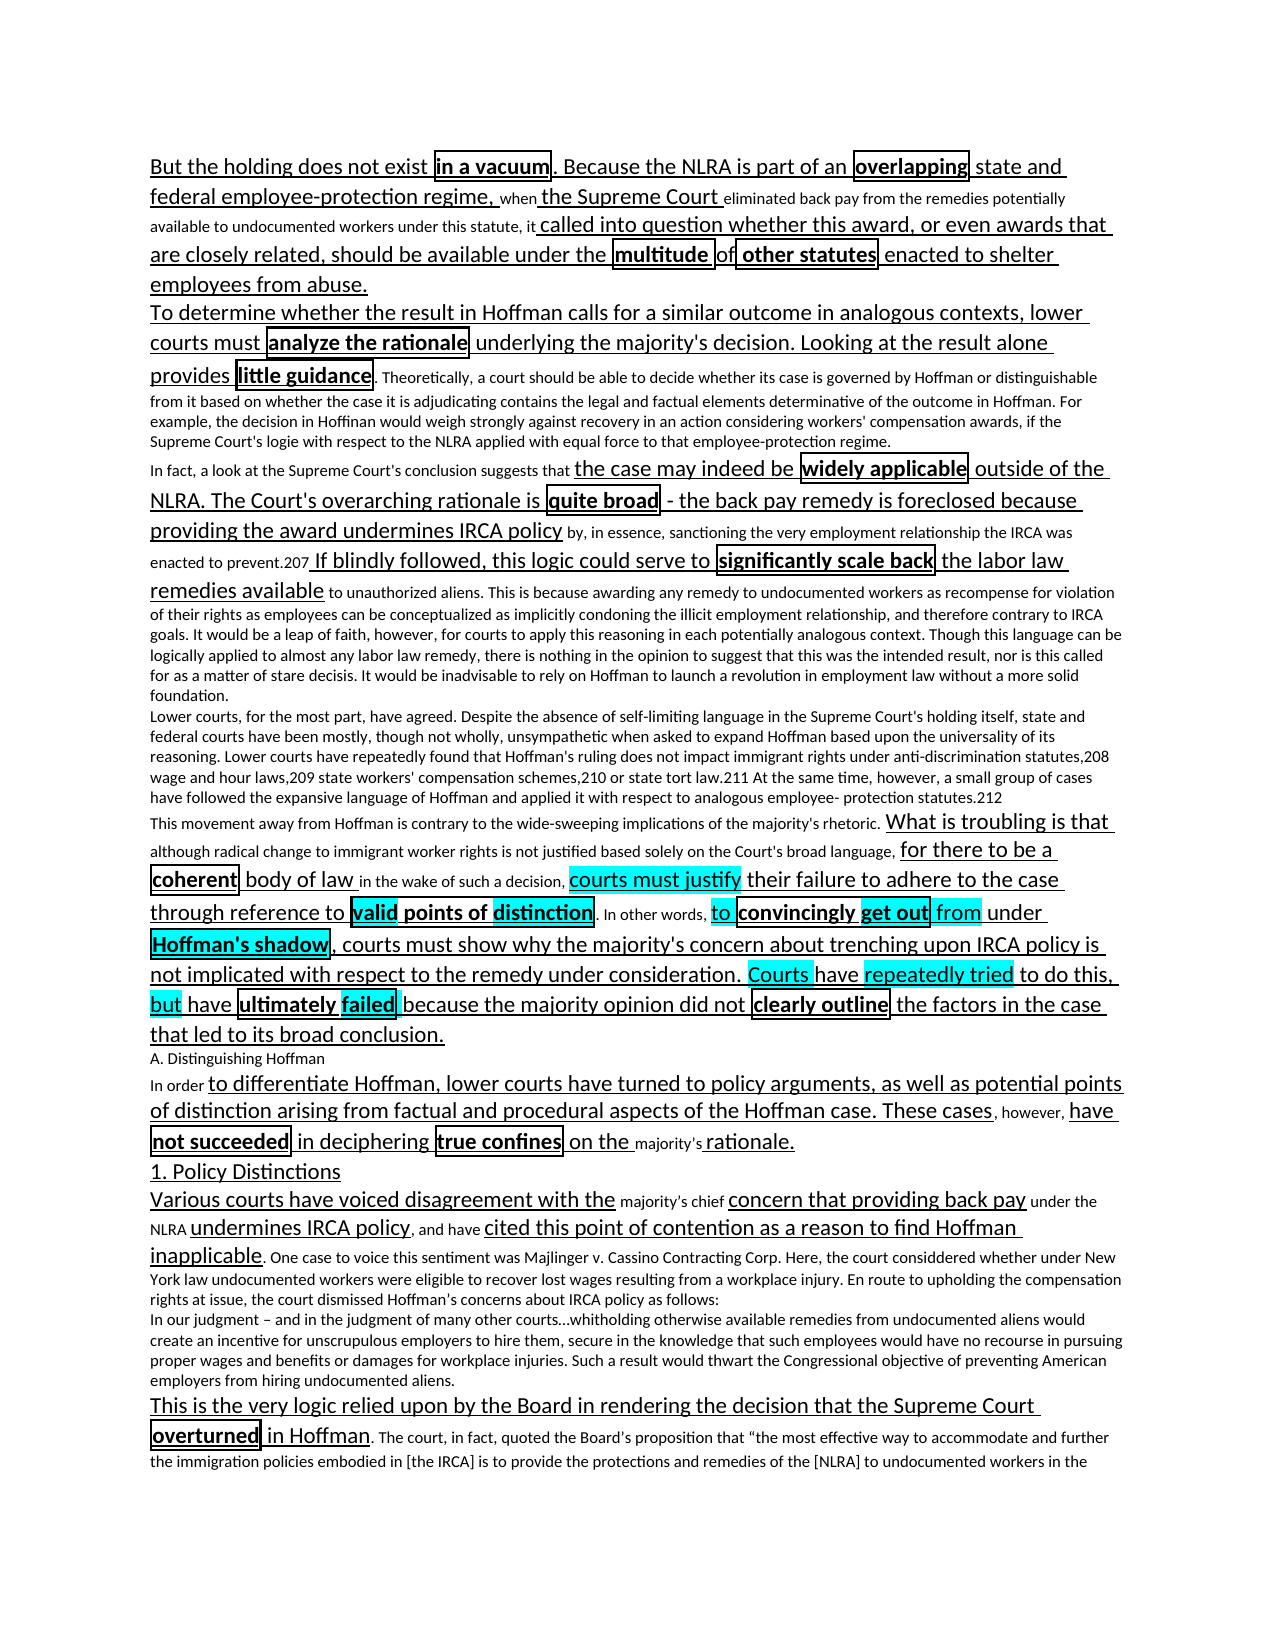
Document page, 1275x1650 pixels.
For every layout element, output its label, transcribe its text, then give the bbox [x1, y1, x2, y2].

text Lower courts, for the most part, have agreed. Despite the absence of self-limiting language in the Supreme Court's holding itself, state and federal courts have been mostly, though not wholly, unsympathetic when asked to expand Hoffman based upon the universality of its reasoning. Lower courts have repeatedly found that Hoffman's ruling does not impact immigrant rights under anti-discrimination statutes,208 wage and hour laws,209 state workers' compensation schemes,210 or state tort law.211 At the same time, however, a small group of cases have followed the expansive language of Hoffman and applied it with respect to analogous employee- protection statutes.212 [150, 706, 1125, 807]
text To determine whether the result in Hoffman calls for a similar outcome in analogous contexts, lower courts must analyze the rationale underlying the majority's decision. Looking at the result alone provides little guidance. Theoretically, a court should be able to decide whether its case is governed by Hoffman or distinguishable from it based on whether the case it is adjudicating contains the legal and factual elements determinative of the outcome in Hoffman. For example, the decision in Hoffinan would weigh strongly against recovery in an action considering workers' compensation awards, if the Supreme Court's logie with respect to the NLRA applied with equal force to that employee-protection regime. [150, 298, 1125, 452]
text In fact, a look at the Supreme Court's conclusion suggests that the case may indeed be widely applicable outside of the NLRA. The Court's overarching rationale is quite broad - the back pay remedy is foreclosed because providing the award undermines IRCA policy by, in essence, sanctioning the very employment relationship the IRCA was enacted to prevent.207 If blindly followed, this logic could serve to significantly scale back the labor law remedies available to unauthorized aliens. This is because awarding any remedy to undocumented workers as recompense for violation of their rights as employees can be conceptualized as implicitly condoning the illicit employment relationship, and therefore contrary to IRCA goals. It would be a leap of faith, however, for courts to apply this reasoning in each potentially analogous context. Though this language can be logically applied to almost any labor law remedy, there is nothing in the opinion to suggest that this was the intended result, nor is this called for as a matter of stare decisis. It would be inadvisable to rely on Hoffman to launch a revolution in employment law without a more solid foundation. [150, 452, 1125, 706]
text Various courts have voiced disagreement with the majority’s chief concern that providing back pay under the NLRA undermines IRCA policy, and have cited this point of contention as a reason to find Hoffman inapplicable. One case to voice this sentiment was Majlinger v. Cassino Contracting Corp. Here, the court considdered whether under New York law undocumented workers were eligible to recover lost wages resulting from a workplace injury. En route to upholding the compensation rights at issue, the court dismissed Hoffman’s concerns about IRCA policy as follows: [150, 1185, 1125, 1309]
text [150, 1391, 1125, 1471]
text But the holding does not exist in a vacuum. Because the NLRA is part of an overlapping state and federal employee-protection regime, when the Supreme Court eliminated back pay from the remedies potentially available to undocumented workers under this statute, it called into question whether this award, or even awards that are closely related, should be available under the multitude of other statutes enacted to shelter employees from abuse. [150, 150, 1125, 298]
text In our judgment – and in the judgment of many other courts…whitholding otherwise available remedies from undocumented aliens would create an incentive for unscrupulous employers to hire them, secure in the knowledge that such employees would have no recourse in pursuing proper wages and benefits or damages for workplace injuries. Such a result would thwart the Congressional objective of preventing American employers from hiring undocumented aliens. [150, 1309, 1125, 1391]
text In order to differentiate Hoffman, lower courts have turned to policy arguments, as well as potential points of distinction arising from factual and procedural aspects of the Hoffman case. These cases, however, have not succeeded in deciphering true confines on the majority’s rationale. [150, 1069, 1125, 1157]
text This movement away from Hoffman is contrary to the wide-sweeping implications of the majority's rhetoric. What is troubling is that although radical change to immigrant worker rights is not justified based solely on the Court's broad language, for there to be a coherent body of law in the wake of such a decision, courts must justify their failure to adhere to the case through reference to valid points of distinction. In other words, to convincingly get out from under Hoffman's shadow, courts must show why the majority's concern about trenching upon IRCA policy is not implicated with respect to the remedy under consideration. Courts have repeatedly tried to do this, but have ultimately failed because the majority opinion did not clearly outline the factors in the case that led to its broad conclusion. [150, 807, 1125, 1048]
text 1. Policy Distinctions [150, 1157, 1125, 1185]
text A. Distinguishing Hoffman [150, 1048, 1125, 1069]
